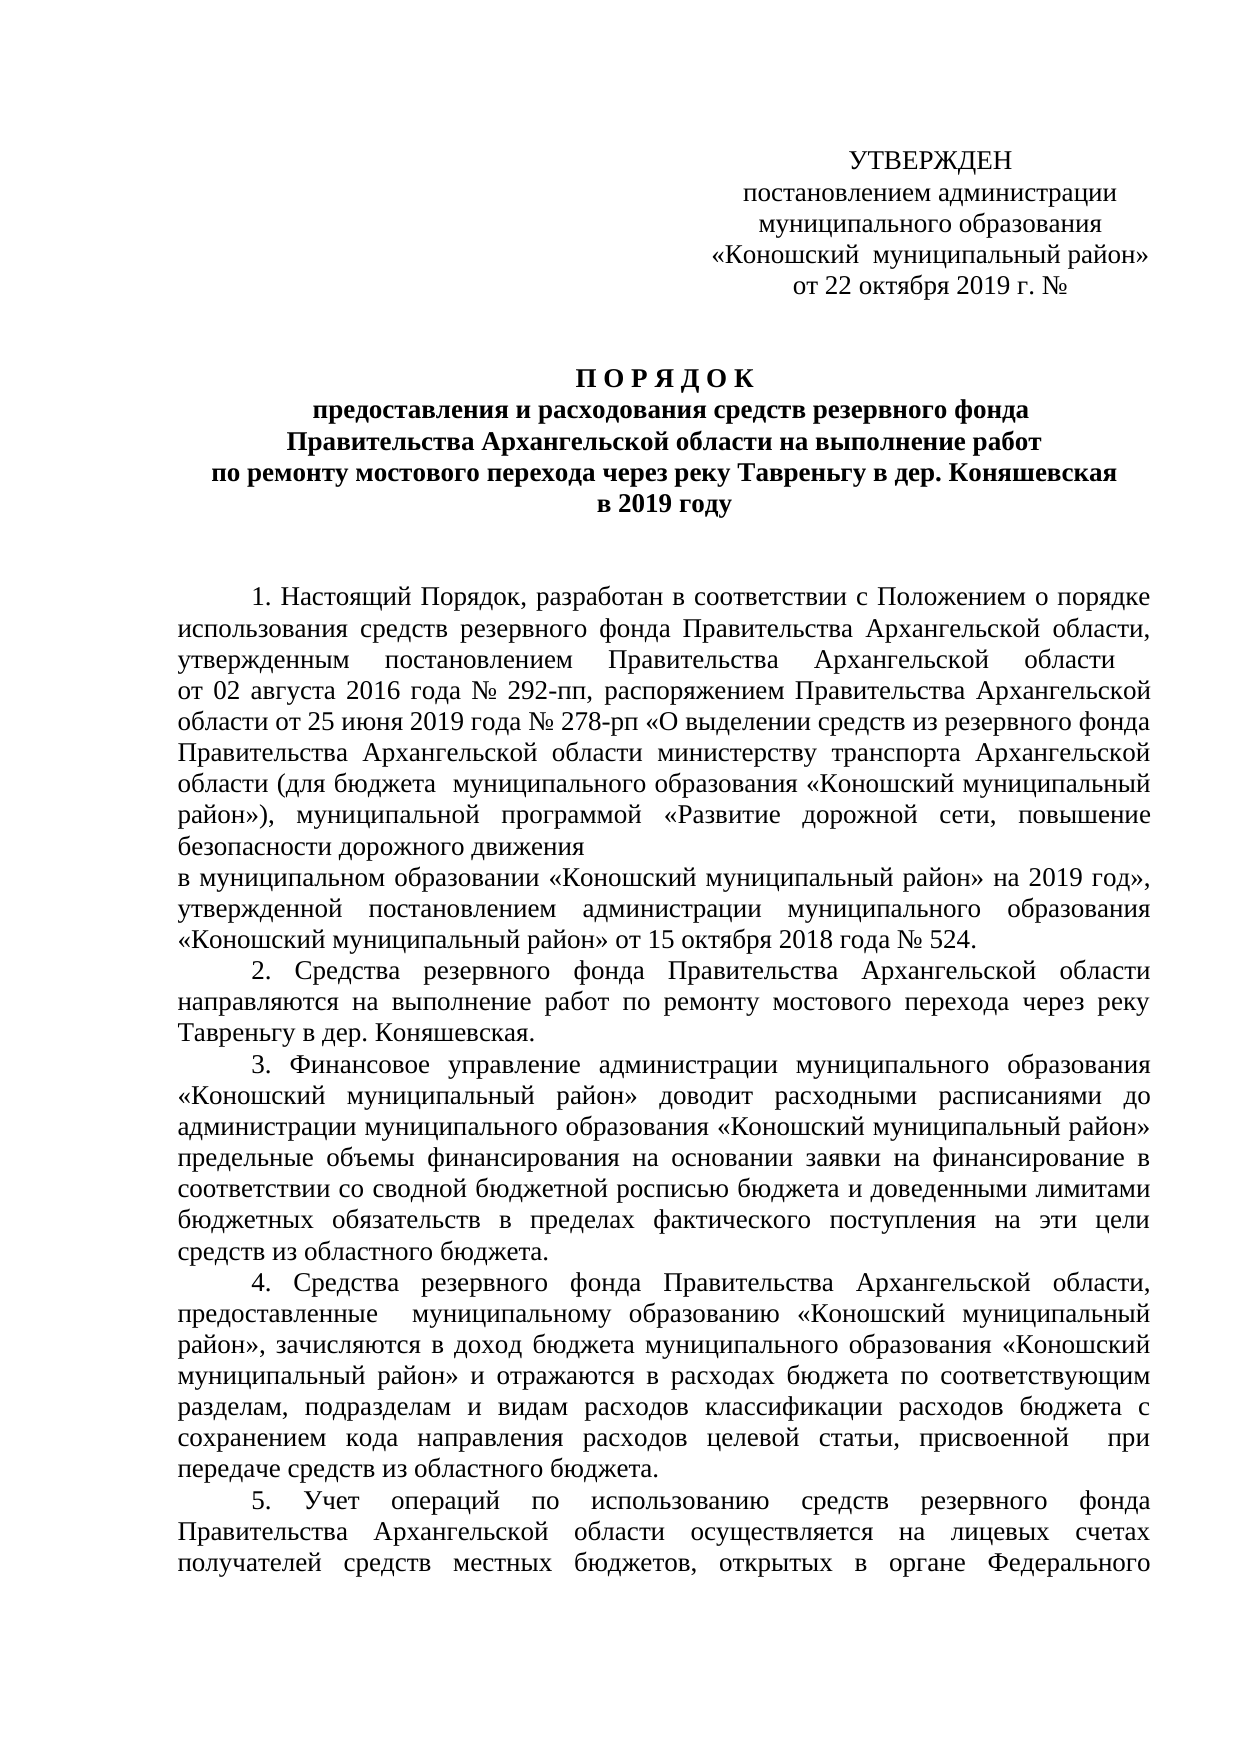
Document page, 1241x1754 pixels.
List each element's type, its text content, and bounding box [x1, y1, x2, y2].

text Правительства Архангельской области на выполнение работ [177, 425, 1152, 456]
text в муниципальном образовании «Коношский муниципальный район» на 2019 год», утвержденной постановлением администрации муниципального образования «Коношский муниципальный район» от 15 октября 2018 года № 524. [177, 861, 1152, 954]
text «Коношский муниципальный район» [709, 238, 1152, 269]
text 1. Настоящий Порядок, разработан в соответствии с Положением о порядке использования средств резервного фонда Правительства Архангельской области, утвержденным постановлением Правительства Архангельской области от 02 августа 2016 года № 292-пп, распоряжением Правительства Архангельской области от 25 июня 2019 года № 278-рп «О выделении средств из резервного фонда Правительства Архангельской области министерству транспорта Архангельской области (для бюджета муниципального образования «Коношский муниципальный район»), муниципальной программой «Развитие дорожной сети, повышение безопасности дорожного движения [177, 581, 1152, 861]
text 3. Финансовое управление администрации муниципального образования «Коношский муниципальный район» доводит расходными расписаниями до администрации муниципального образования «Коношский муниципальный район» предельные объемы финансирования на основании заявки на финансирование в соответствии со сводной бюджетной росписью бюджета и доведенными лимитами бюджетных обязательств в пределах фактического поступления на эти цели средств из областного бюджета. [177, 1048, 1152, 1266]
text от 22 октября 2019 г. № [709, 269, 1152, 300]
text муниципального образования [709, 207, 1152, 238]
text П О Р Я Д О К [177, 362, 1152, 394]
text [177, 1484, 1152, 1577]
text постановлением администрации [709, 176, 1152, 207]
text предоставления и расходования средств резервного фонда [177, 394, 1152, 425]
text в 2019 году [177, 487, 1152, 518]
text по ремонту мостового перехода через реку Тавреньгу в дер. Коняшевская [177, 456, 1152, 487]
text 2. Средства резервного фонда Правительства Архангельской области направляются на выполнение работ по ремонту мостового перехода через реку Тавреньгу в дер. Коняшевская. [177, 954, 1152, 1048]
text УТВЕРЖДЕН [709, 144, 1152, 176]
text 4. Средства резервного фонда Правительства Архангельской области, предоставленные муниципальному образованию «Коношский муниципальный район», зачисляются в доход бюджета муниципального образования «Коношский муниципальный район» и отражаются в расходах бюджета по соответствующим разделам, подразделам и видам расходов классификации расходов бюджета с сохранением кода направления расходов целевой статьи, присвоенной при передаче средств из областного бюджета. [177, 1266, 1152, 1484]
